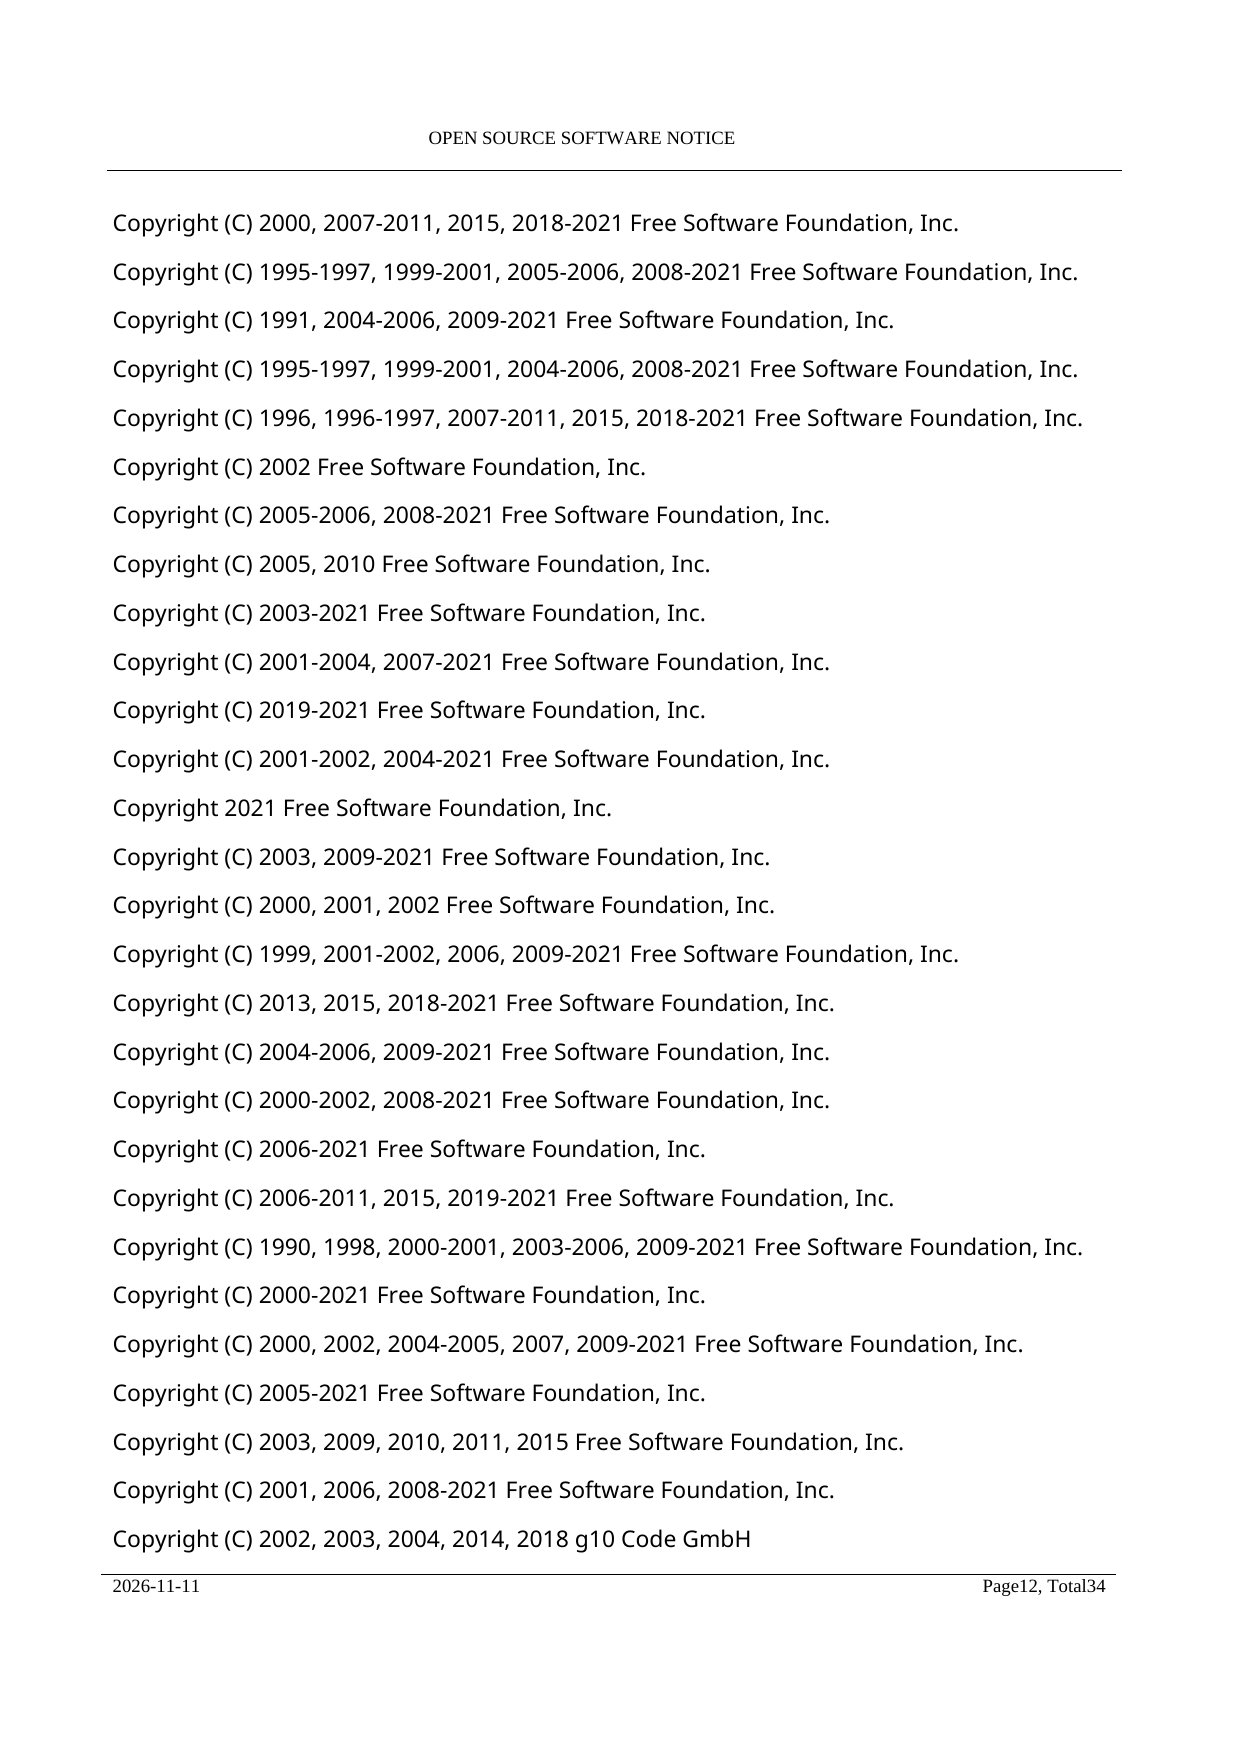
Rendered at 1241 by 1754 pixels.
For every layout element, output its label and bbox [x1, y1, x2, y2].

text [112, 206, 1128, 1555]
